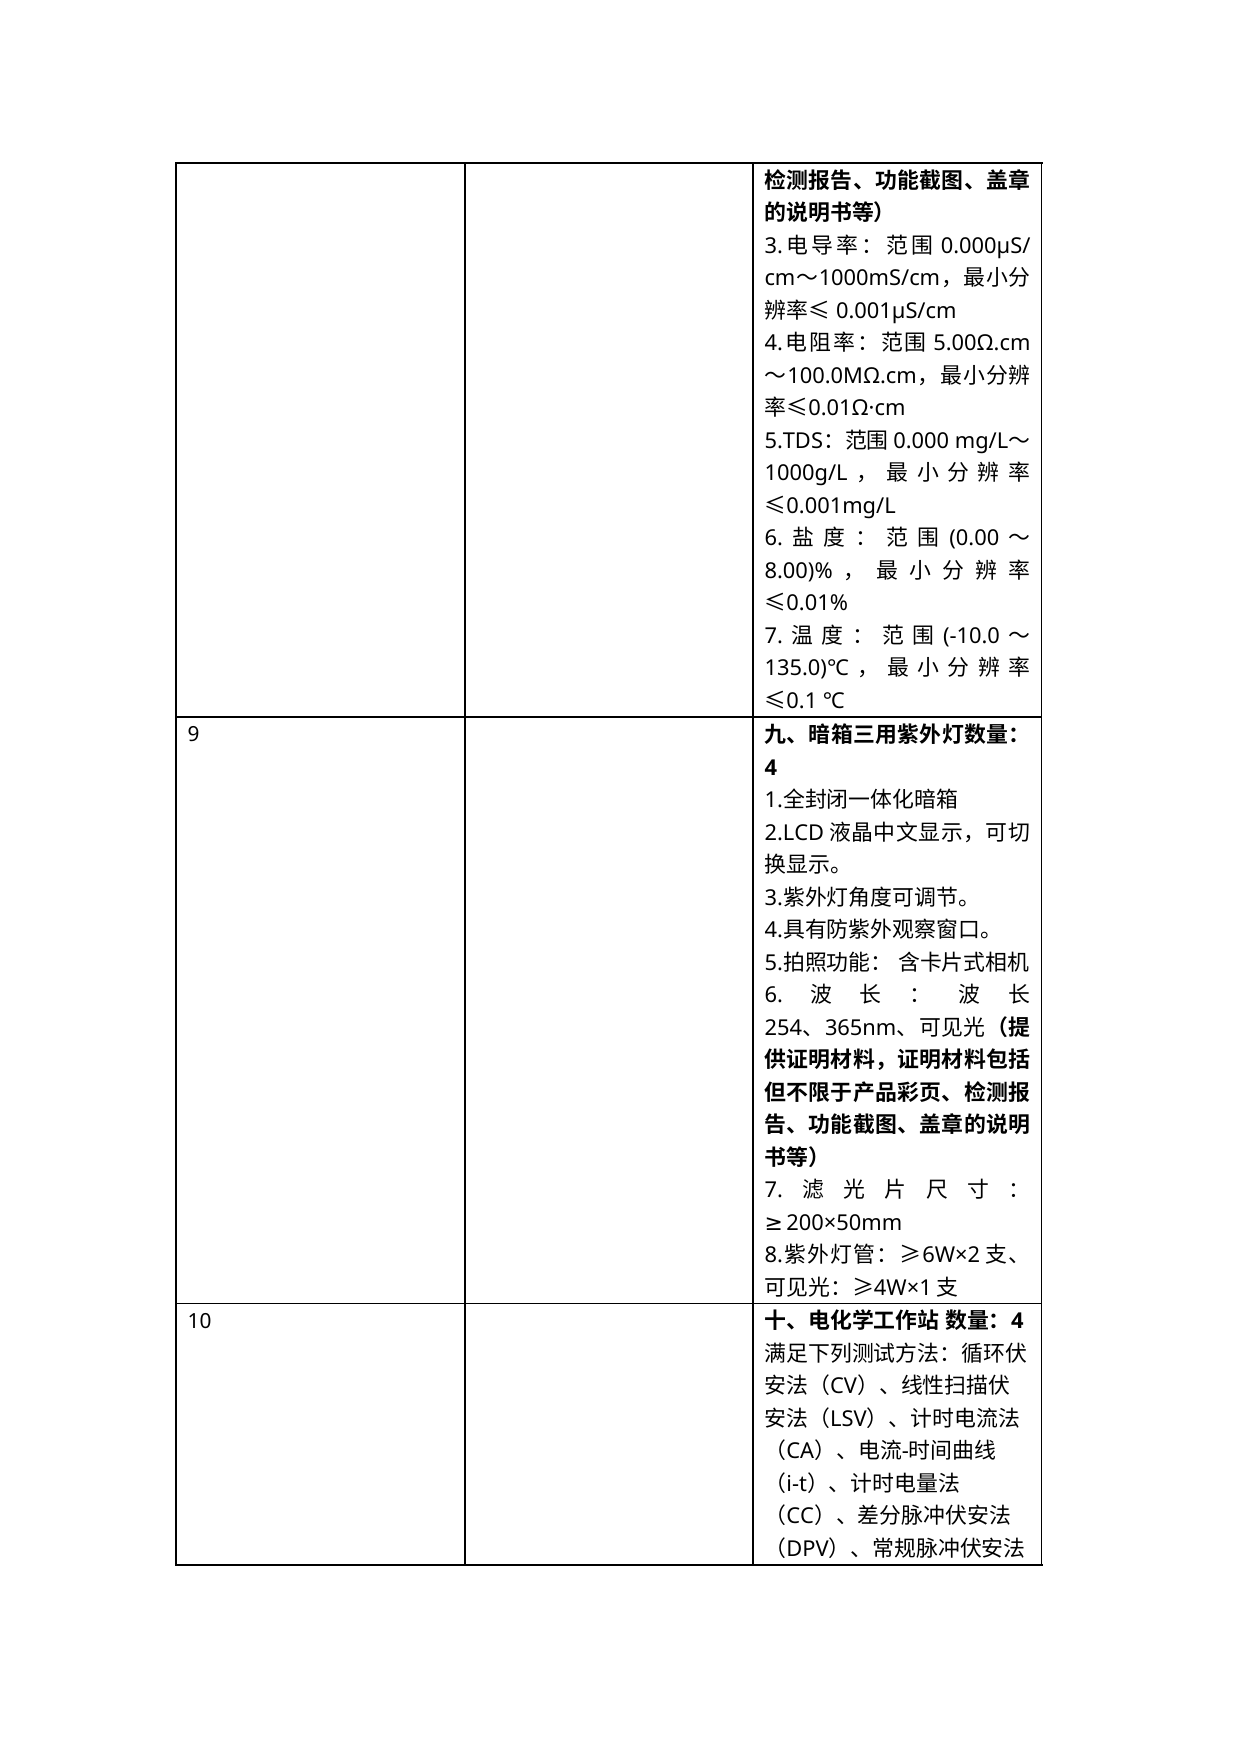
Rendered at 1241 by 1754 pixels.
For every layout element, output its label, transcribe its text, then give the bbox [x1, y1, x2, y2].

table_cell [754, 164, 1041, 716]
table_cell 10 [177, 1304, 464, 1564]
table_cell [466, 164, 752, 716]
table_cell 9 [177, 718, 464, 1303]
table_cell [754, 1304, 1041, 1564]
table_cell 8 [177, 164, 464, 716]
table_cell [466, 718, 752, 1303]
table_cell 九、暗箱三用紫外灯数量：4 1.全封闭一体化暗箱 2.LCD液晶中文显示，可切换显示。 3.紫外灯角度可调节。 4.具有防紫外观察窗口。 5.拍照功能： 含卡片式相机 6.波长：波长254、365nm、可见光（提供证明材料，证明材料包括但不限于产品彩页、检测报告、功能截图、盖章的说明书等） 7.滤光片尺寸：≥200×50mm 8.紫外灯管：≥6W×2支、可见光：≥4W×1支 [754, 718, 1041, 1303]
table_cell [466, 1304, 752, 1564]
